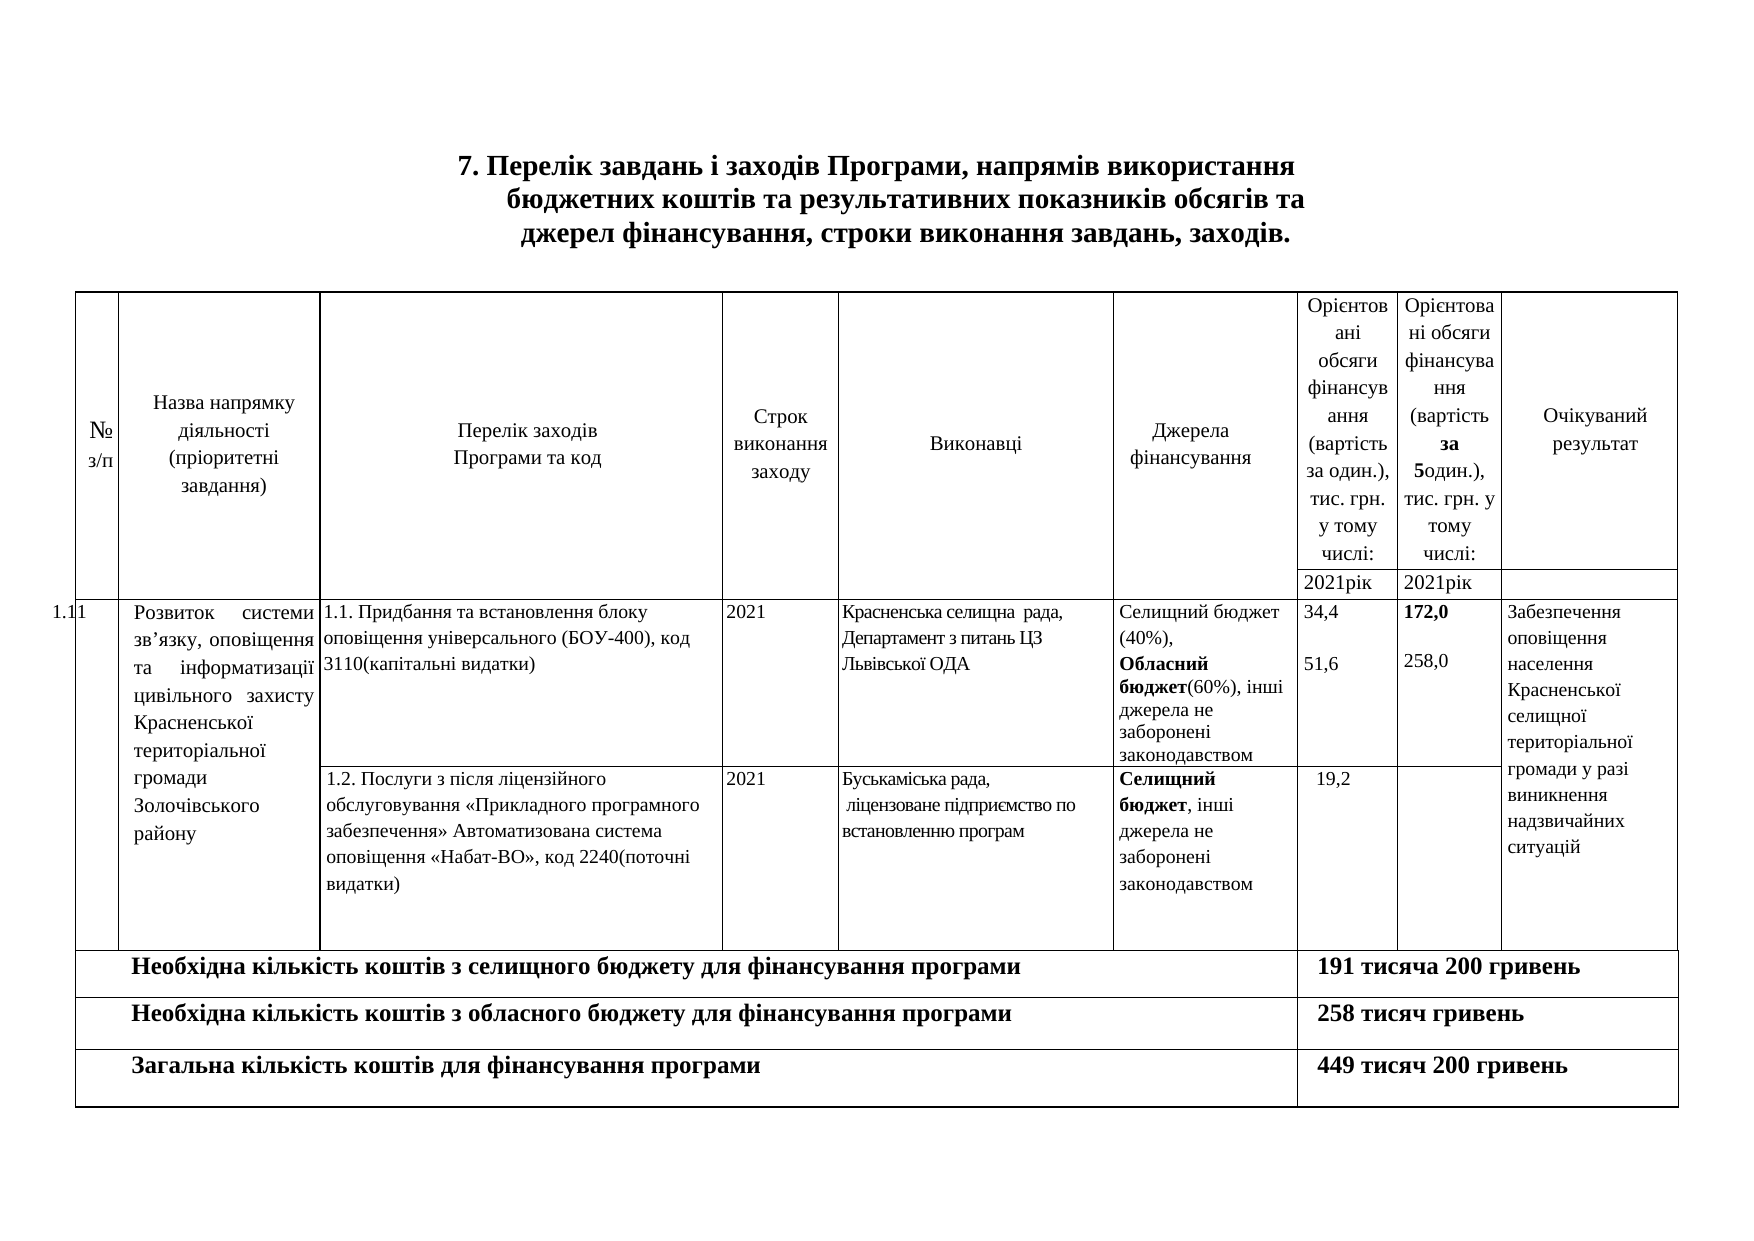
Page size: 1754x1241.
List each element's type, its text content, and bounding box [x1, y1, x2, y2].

table_cell 1.11 [76, 600, 118, 950]
table_cell Селищний бюджет, інші джерела не заборонені законодавством [1114, 767, 1297, 950]
table_cell 19,2 [1298, 767, 1397, 950]
table_cell 34,4 51,6 [1298, 600, 1397, 766]
table_cell Буськаміська рада, ліцензоване підприємство по встановленню програм [839, 767, 1113, 950]
table_cell Красненська селищна рада, Департамент з питань ЦЗ Львівської ОДА [839, 600, 1113, 766]
table_header Джерела фінансування [1114, 293, 1297, 599]
table_cell 2021рік [1398, 570, 1501, 599]
table_header Орієнтовані обсяги фінансування (вартість за один.), тис. грн. у тому числі: [1298, 293, 1397, 569]
table_header Перелік заходів Програми та код [321, 293, 722, 599]
table_header № з/п [76, 293, 118, 599]
text бюджетних коштів та результативних показників обсягів та [148, 181, 1664, 215]
table_cell Селищний бюджет (40%), Обласний бюджет(60%), інші джерела не заборонені законодавством [1114, 600, 1297, 766]
table_cell Розвиток системи зв’язку, оповіщення та інформатизації цивільного захисту Красненської територіальної громади Золочівського району [119, 600, 319, 950]
table_cell 1.1. Придбання та встановлення блоку оповіщення універсального (БОУ-400), код 3110(капітальні видатки) [321, 600, 722, 766]
table_header Назва напрямку діяльності (пріоритетні завдання) [119, 293, 319, 599]
table_cell 2021рік [1298, 570, 1397, 599]
text 7. Перелік завдань і заходів Програми, напрямів використання [88, 148, 1664, 181]
table_cell 172,0 258,0 [1398, 600, 1501, 766]
text джерел фінансування, строки виконання завдань, заходів. [148, 215, 1664, 248]
table_cell Загальна кількість коштів для фінансування програми [76, 1050, 1297, 1106]
table_header Орієнтовані обсяги фінансування (вартість за 5один.), тис. грн. у тому числі: [1398, 293, 1501, 569]
table_cell 1.2. Послуги з після ліцензійного обслуговування «Прикладного програмного забезпечення» Автоматизована система оповіщення «Набат-ВО», код 2240(поточні видатки) [321, 767, 722, 950]
table_cell 2021 [723, 767, 838, 950]
table_cell 449 тисяч 200 гривень [1298, 1050, 1678, 1106]
table_cell [1398, 767, 1501, 950]
table_cell [1502, 570, 1677, 599]
table_cell 2021 [723, 600, 838, 766]
table_cell 191 тисяча 200 гривень [1298, 951, 1678, 997]
table_header Виконавці [839, 293, 1113, 599]
table_header Очікуваний результат [1502, 293, 1677, 569]
table_cell Необхідна кількість коштів з селищного бюджету для фінансування програми [76, 951, 1297, 997]
table_cell 258 тисяч гривень [1298, 998, 1678, 1049]
table_cell Забезпечення оповіщення населення Красненської селищної територіальної громади у разі виникнення надзвичайних ситуацій [1502, 600, 1677, 950]
table_cell Необхідна кількість коштів з обласного бюджету для фінансування програми [76, 998, 1297, 1049]
table_header Строк виконання заходу [723, 293, 838, 599]
